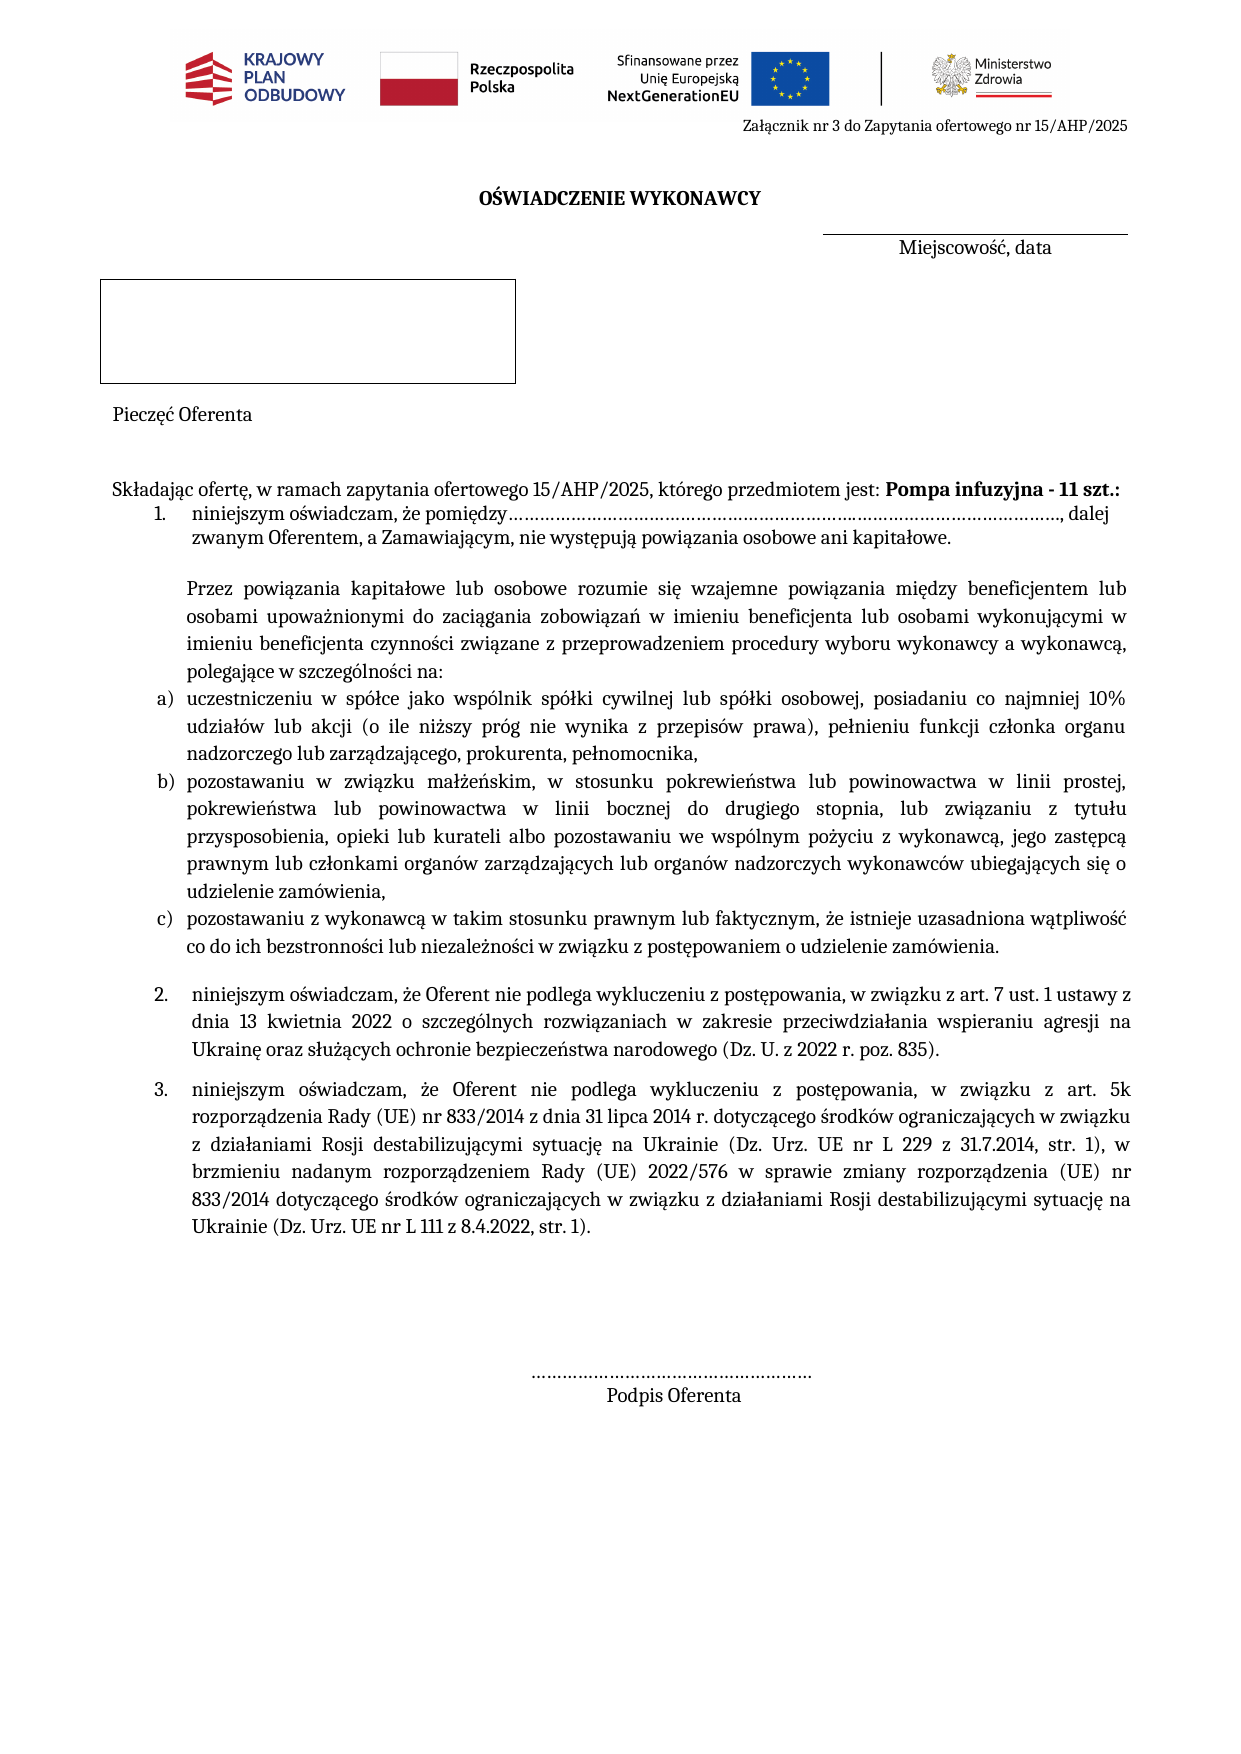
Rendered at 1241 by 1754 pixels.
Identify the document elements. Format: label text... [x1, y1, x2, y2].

table_header [101, 280, 515, 383]
table_cell Podpis Oferenta [519, 1384, 829, 1407]
text Składając ofertę, w ramach zapytania ofertowego 15/AHP/2025, którego przedmiotem jest: Pompa infuzyjna - 11 szt.: [112, 477, 1128, 501]
list niniejszym oświadczam, że pomiędzy………………………………………………………….…………………………………, dalej zwanym Oferentem, a Zamawiającym, nie występują powiązania osobowe ani kapitałowe. [154, 501, 1128, 549]
table_header Miejscowość, data [823, 235, 1128, 259]
list uczestniczeniu w spółce jako wspólnik spółki cywilnej lub spółki osobowej, posiadaniu co najmniej 10% udziałów lub akcji (o ile niższy próg nie wynika z przepisów prawa), pełnieniu funkcji członka organu nadzorczego lub zarządzającego, prokurenta, pełnomocnika, [157, 687, 1128, 766]
picture [169, 29, 1070, 122]
list niniejszym oświadczam, że Oferent nie podlega wykluczeniu z postępowania, w związku z art. 5k rozporządzenia Rady (UE) nr 833/2014 z dnia 31 lipca 2014 r. dotyczącego środków ograniczających w związku z działaniami Rosji destabilizującymi sytuację na Ukrainie (Dz. Urz. UE nr L 229 z 31.7.2014, str. 1), w brzmieniu nadanym rozporządzeniem Rady (UE) 2022/576 w sprawie zmiany rozporządzenia (UE) nr 833/2014 dotyczącego środków ograniczających w związku z działaniami Rosji destabilizującymi sytuację na Ukrainie (Dz. Urz. UE nr L 111 z 8.4.2022, str. 1). [154, 1078, 1132, 1239]
text OŚWIADCZENIE WYKONAWCY [112, 186, 1128, 210]
text Pieczęć Oferenta [112, 403, 1128, 427]
text Przez powiązania kapitałowe lub osobowe rozumie się wzajemne powiązania między beneficjentem lub osobami upoważnionymi do zaciągania zobowiązań w imieniu beneficjenta lub osobami wykonującymi w imieniu beneficjenta czynności związane z przeprowadzeniem procedury wyboru wykonawcy a wykonawcą, polegające w szczególności na: [186, 577, 1128, 683]
table_header ……………………………………………… [519, 1360, 829, 1383]
list pozostawaniu w związku małżeńskim, w stosunku pokrewieństwa lub powinowactwa w linii prostej, pokrewieństwa lub powinowactwa w linii bocznej do drugiego stopnia, lub związaniu z tytułu przysposobienia, opieki lub kurateli albo pozostawaniu we wspólnym pożyciu z wykonawcą, jego zastępcą prawnym lub członkami organów zarządzających lub organów nadzorczych wykonawców ubiegających się o udzielenie zamówienia, [157, 769, 1128, 903]
list niniejszym oświadczam, że Oferent nie podlega wykluczeniu z postępowania, w związku z art. 7 ust. 1 ustawy z dnia 13 kwietnia 2022 o szczególnych rozwiązaniach w zakresie przeciwdziałania wspieraniu agresji na Ukrainę oraz służących ochronie bezpieczeństwa narodowego (Dz. U. z 2022 r. poz. 835). [154, 983, 1132, 1062]
list pozostawaniu z wykonawcą w takim stosunku prawnym lub faktycznym, że istnieje uzasadniona wątpliwość co do ich bezstronności lub niezależności w związku z postępowaniem o udzielenie zamówienia. [157, 907, 1128, 958]
